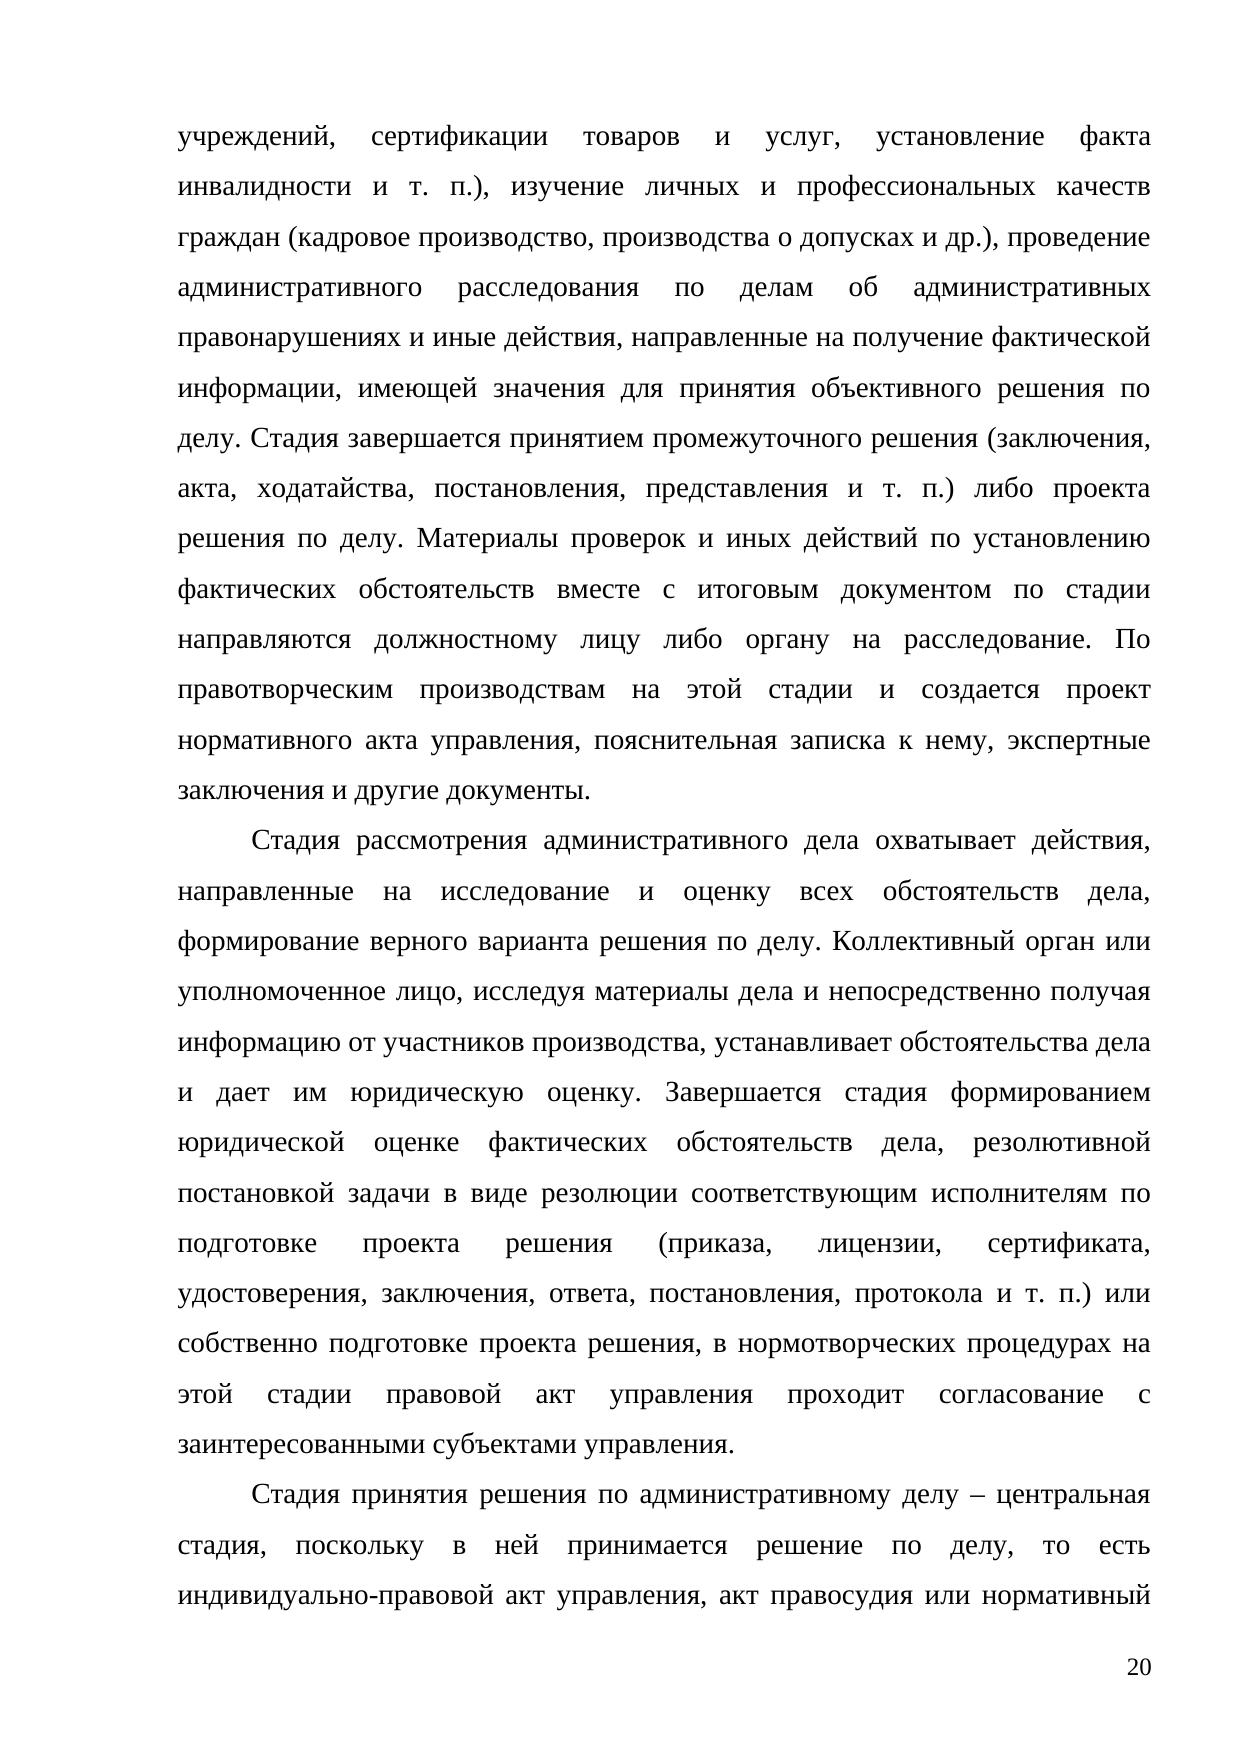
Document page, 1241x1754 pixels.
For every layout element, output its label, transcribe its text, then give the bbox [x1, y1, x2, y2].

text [177, 118, 1152, 806]
text Стадия рассмотрения административного дела охватывает действия, направленные на исследование и оценку всех обстоятельств дела, формирование верного варианта решения по делу. Коллективный орган или уполномоченное лицо, исследуя материалы дела и непосредственно получая информацию от участников производства, устанавливает обстоятельства дела и дает им юридическую оценку. Завершается стадия формированием юридической оценке фактических обстоятельств дела, резолютивной постановкой задачи в виде резолюции соответствующим исполнителям по подготовке проекта решения (приказа, лицензии, сертификата, удостоверения, заключения, ответа, постановления, протокола и т. п.) или собственно подготовке проекта решения, в нормотворческих процедурах на этой стадии правовой акт управления проходит согласование с заинтересованными субъектами управления. [177, 822, 1152, 1460]
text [177, 1477, 1152, 1611]
